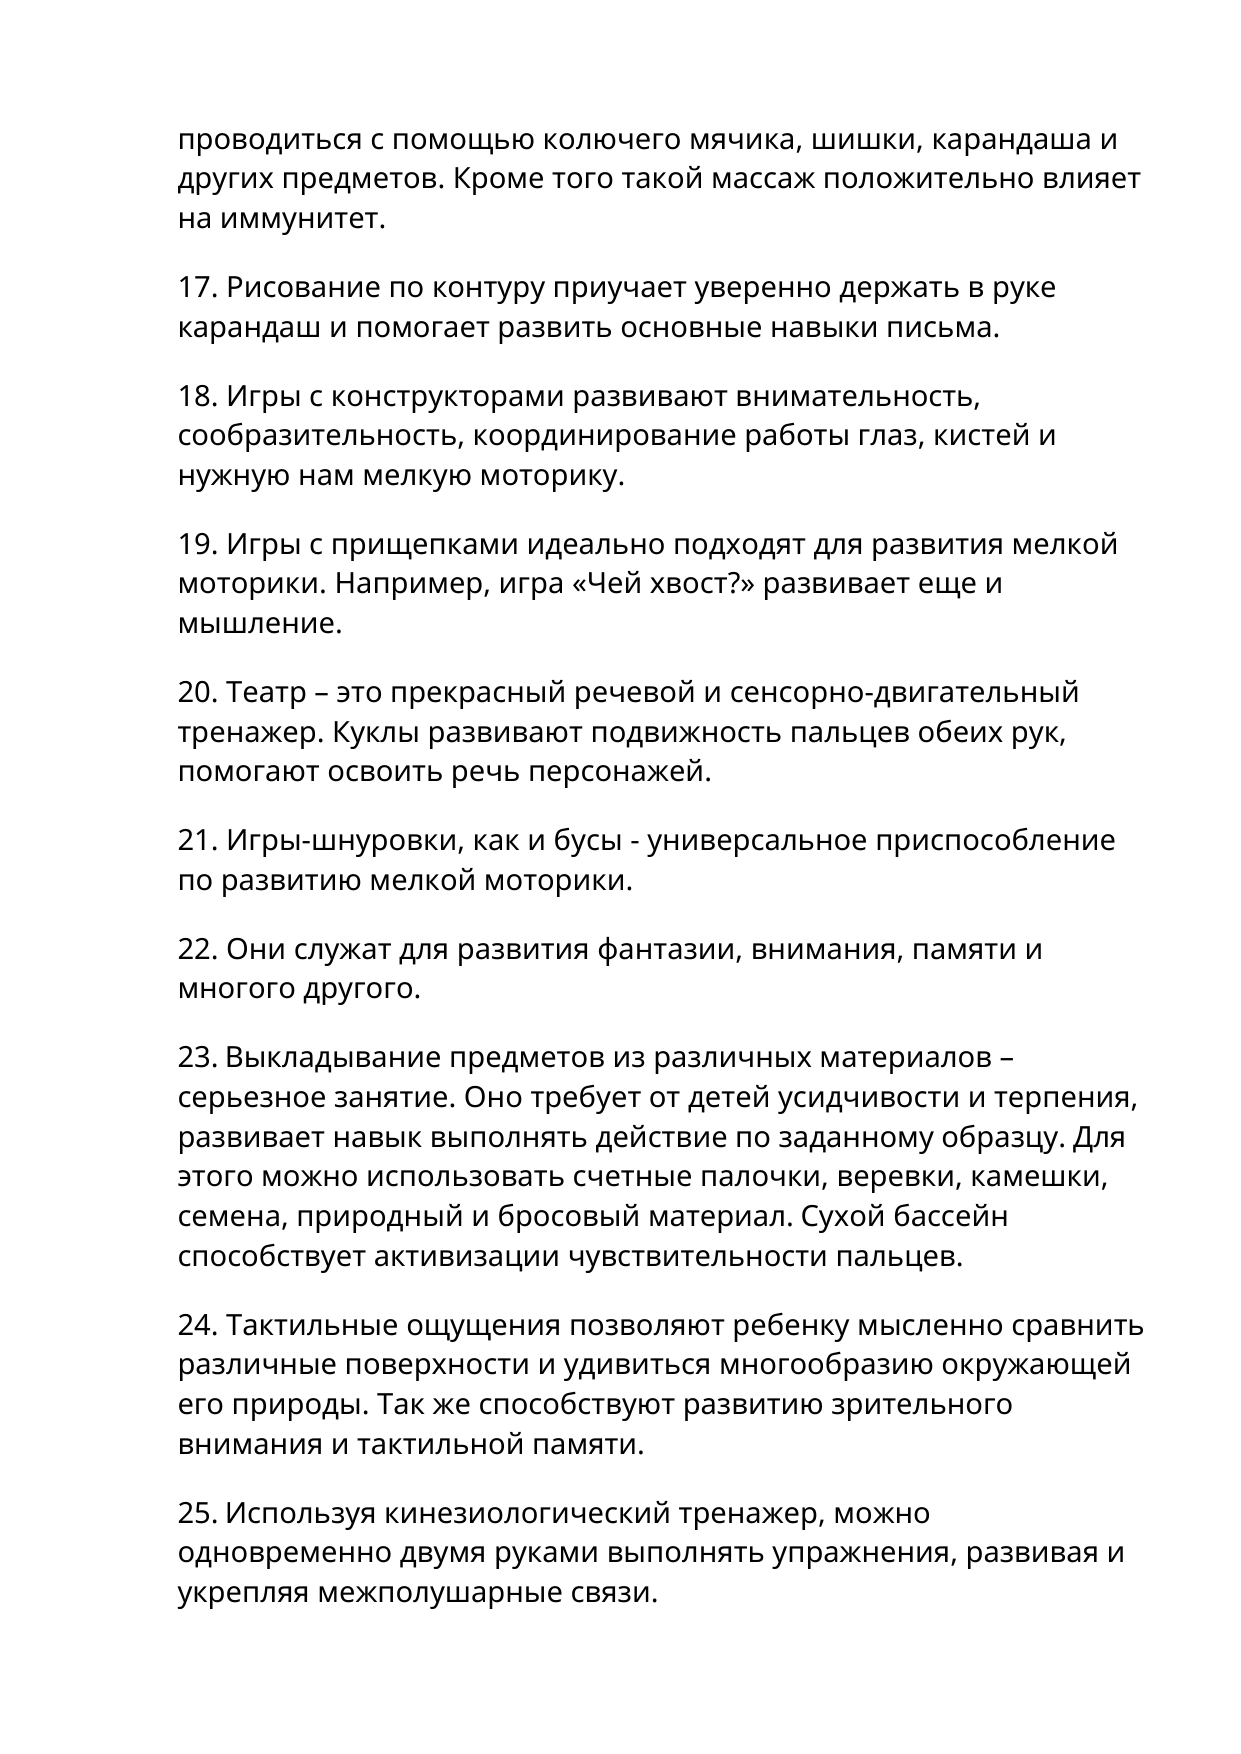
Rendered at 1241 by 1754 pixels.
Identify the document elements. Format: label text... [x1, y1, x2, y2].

text 25. Используя кинезиологический тренажер, можно одновременно двумя руками выполнять упражнения, развивая и укрепляя межполушарные связи. [177, 1492, 1152, 1611]
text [177, 118, 1152, 237]
text 18. Игры с конструкторами развивают внимательность, сообразительность, координирование работы глаз, кистей и нужную нам мелкую моторику. [177, 375, 1152, 494]
text 22. Они служат для развития фантазии, внимания, памяти и многого другого. [177, 928, 1152, 1007]
text 23. Выкладывание предметов из различных материалов – серьезное занятие. Оно требует от детей усидчивости и терпения, развивает навык выполнять действие по заданному образцу. Для этого можно использовать счетные палочки, веревки, камешки, семена, природный и бросовый материал. Сухой бассейн способствует активизации чувствительности пальцев. [177, 1037, 1152, 1275]
text 21. Игры-шнуровки, как и бусы - универсальное приспособление по развитию мелкой моторики. [177, 819, 1152, 899]
text 19. Игры с прищепками идеально подходят для развития мелкой моторики. Например, игра «Чей хвост?» развивает еще и мышление. [177, 523, 1152, 642]
text 20. Театр – это прекрасный речевой и сенсорно-двигательный тренажер. Куклы развивают подвижность пальцев обеих рук, помогают освоить речь персонажей. [177, 671, 1152, 790]
text 24. Тактильные ощущения позволяют ребенку мысленно сравнить различные поверхности и удивиться многообразию окружающей его природы. Так же способствуют развитию зрительного внимания и тактильной памяти. [177, 1304, 1152, 1463]
text 17. Рисование по контуру приучает уверенно держать в руке карандаш и помогает развить основные навыки письма. [177, 266, 1152, 346]
